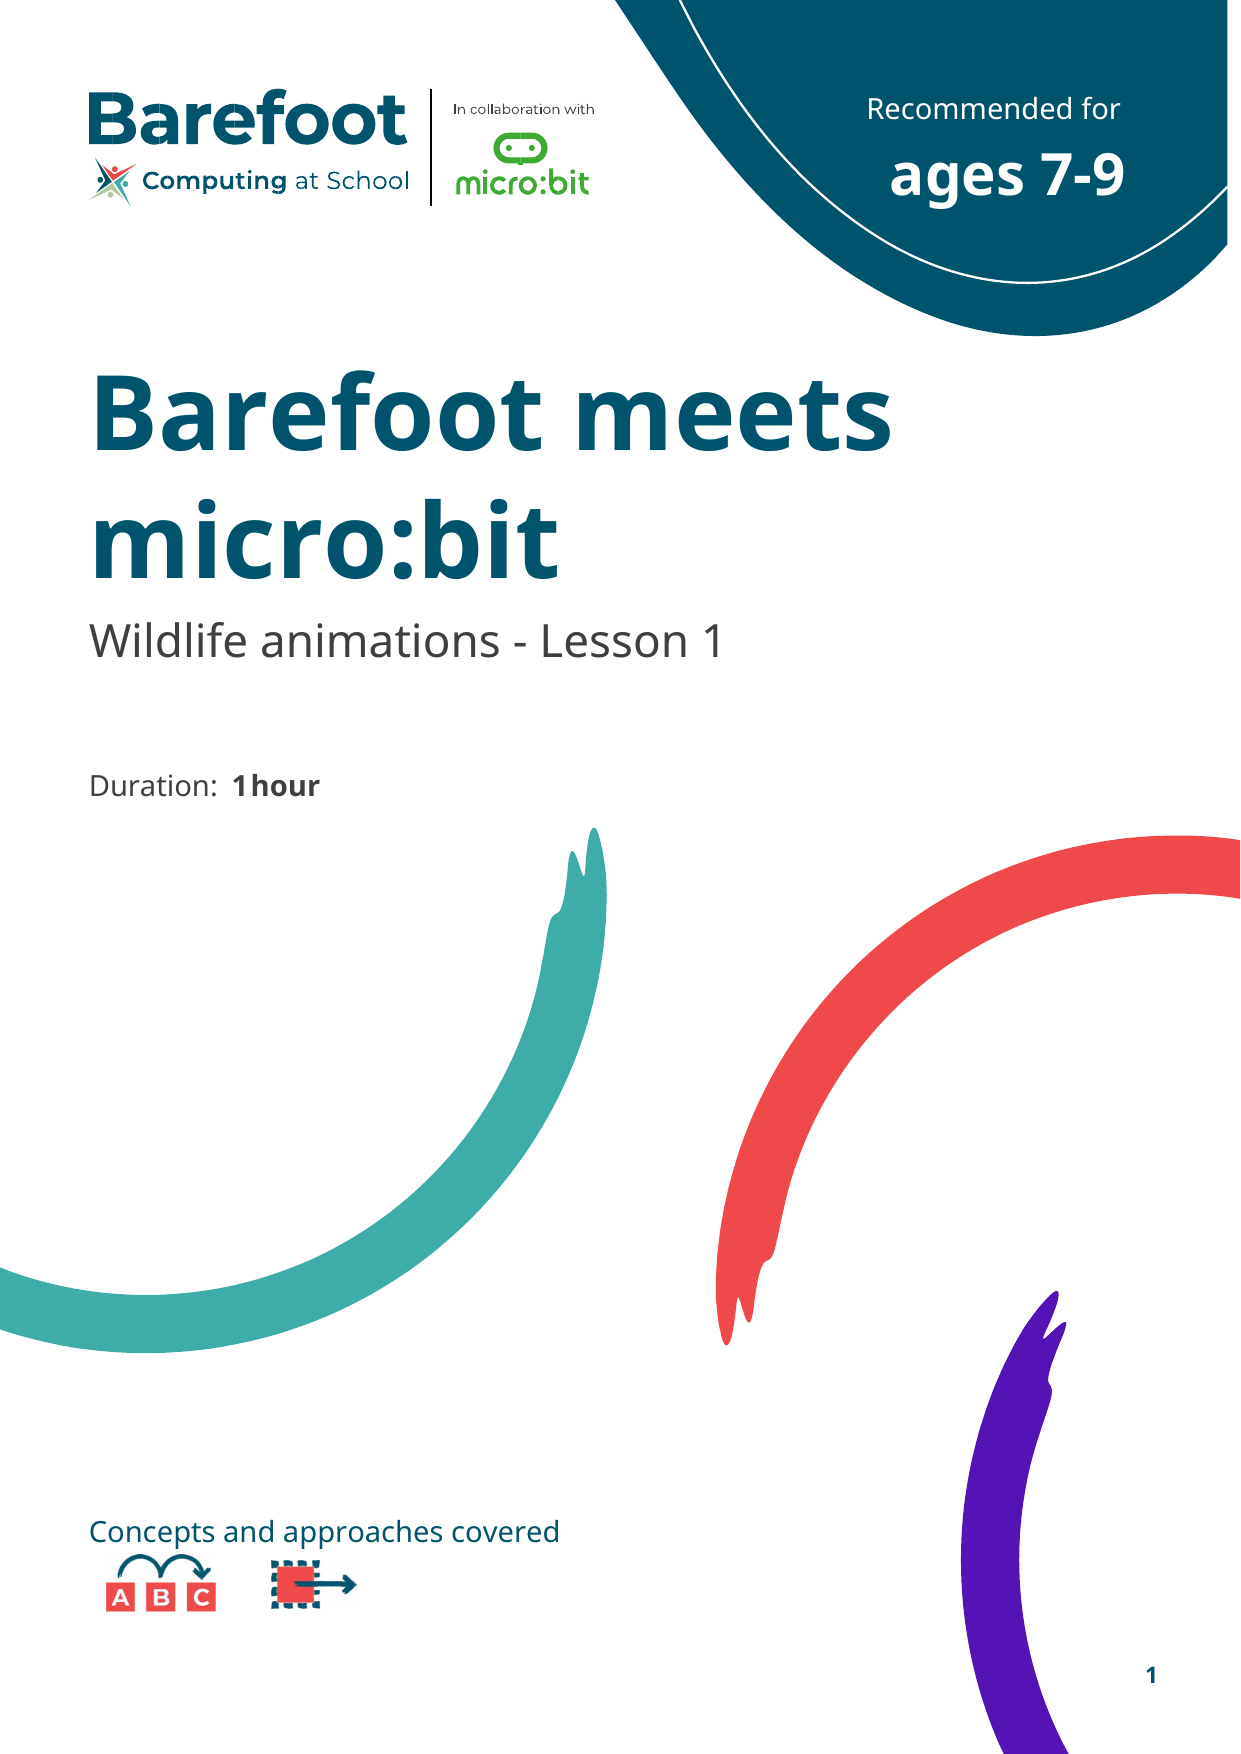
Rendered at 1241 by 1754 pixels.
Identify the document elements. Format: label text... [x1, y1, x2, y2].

picture [270, 1559, 358, 1609]
text Wildlife animations - Lesson 1 [88, 609, 1165, 671]
picture [105, 1553, 216, 1615]
text Concepts and approaches covered [88, 829, 1165, 1551]
text Barefoot meets micro:bit [88, 121, 1165, 609]
